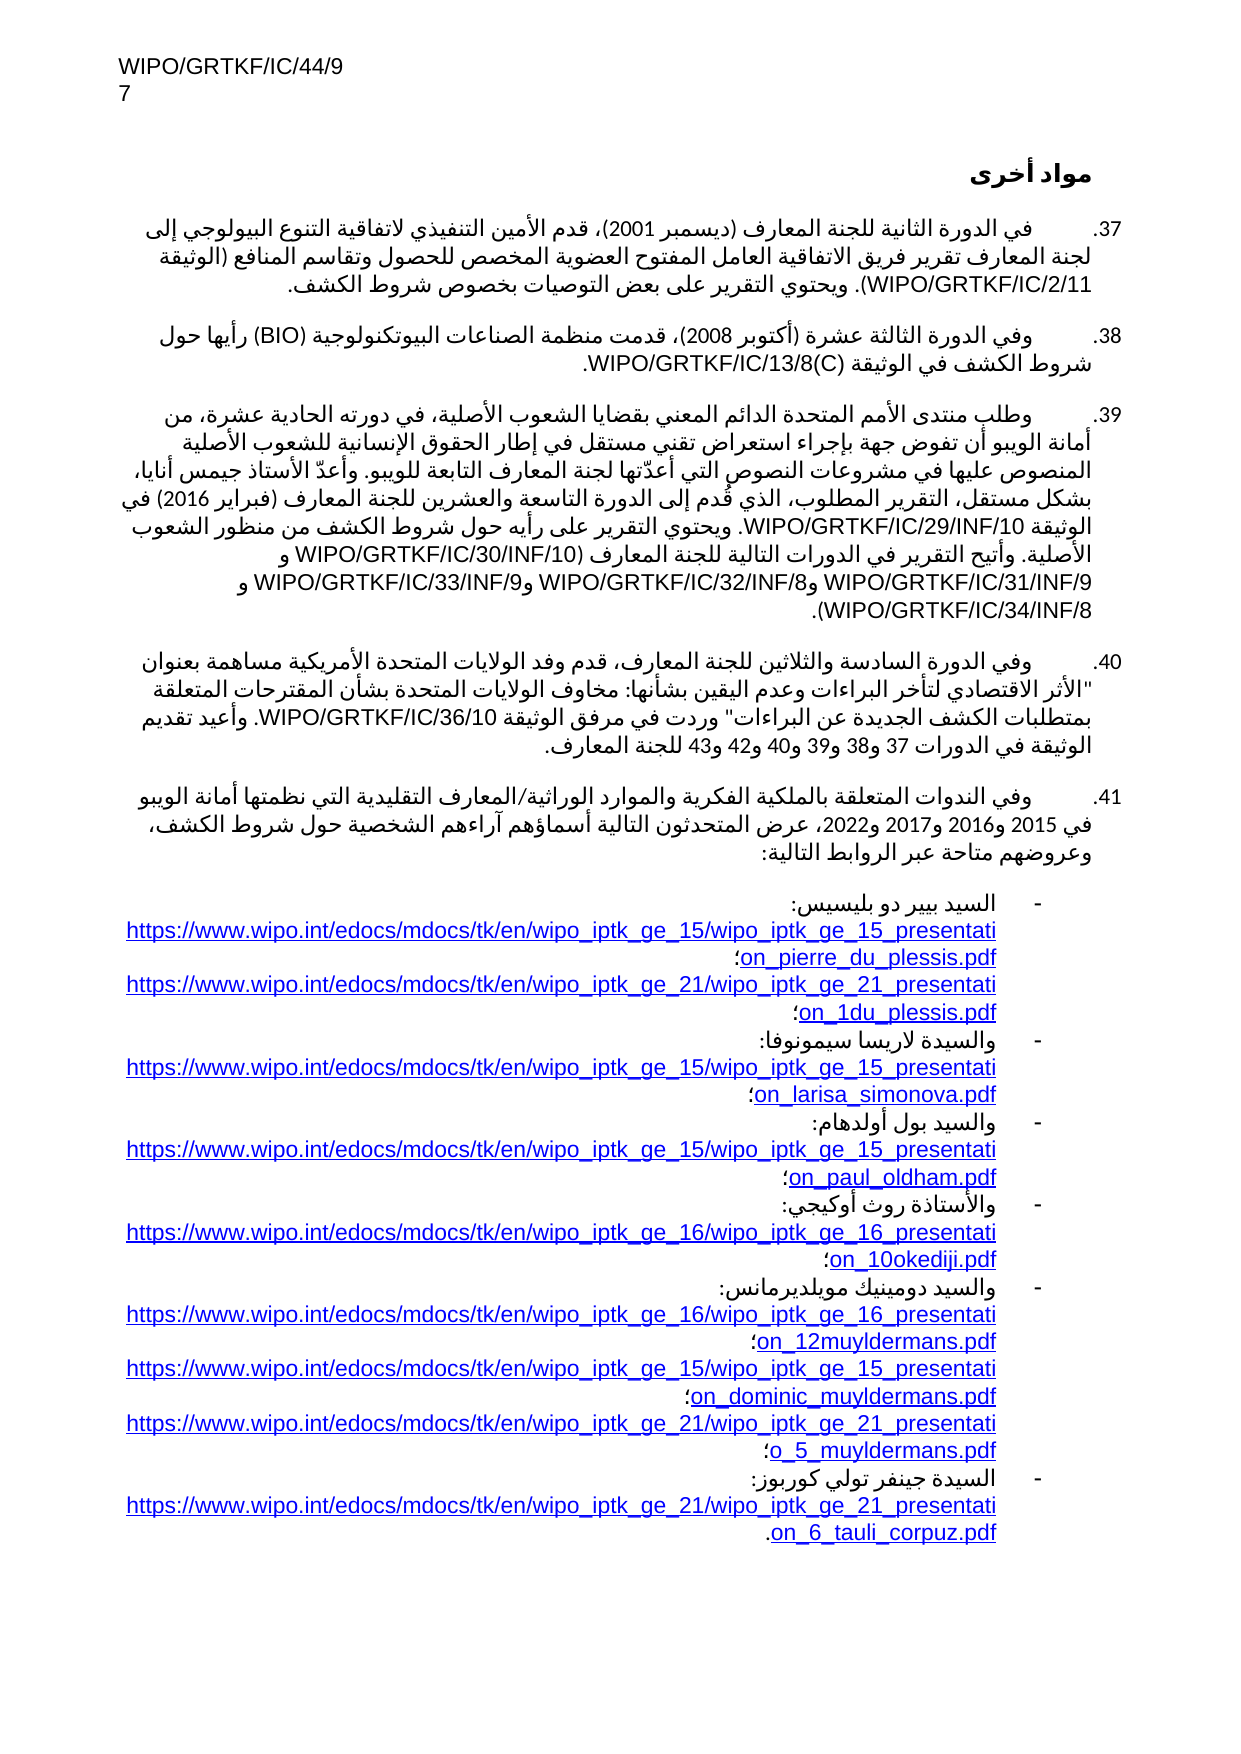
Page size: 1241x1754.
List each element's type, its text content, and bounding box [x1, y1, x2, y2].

text وفي الندوات المتعلقة بالملكية الفكرية والموارد الوراثية/المعارف التقليدية التي نظمتها أمانة الويبو في 2015 و2016 و2017 و2022، عرض المتحدثون التالية أسماؤهم آراءهم الشخصية حول شروط الكشف، وعروضهم متاحة عبر الروابط التالية: [118, 782, 1092, 866]
text وطلب منتدى الأمم المتحدة الدائم المعني بقضايا الشعوب الأصلية، في دورته الحادية عشرة، من أمانة الويبو أن تفوض جهة بإجراء استعراض تقني مستقل في إطار الحقوق الإنسانية للشعوب الأصلية المنصوص عليها في مشروعات النصوص التي أعدّتها لجنة المعارف التابعة للويبو. وأعدّ الأستاذ جيمس أنايا، بشكل مستقل، التقرير المطلوب، الذي قُدم إلى الدورة التاسعة والعشرين للجنة المعارف (فبراير 2016) في الوثيقة WIPO/GRTKF/IC/29/INF/10. ويحتوي التقرير على رأيه حول شروط الكشف من منظور الشعوب الأصلية. وأتيح التقرير في الدورات التالية للجنة المعارف (WIPO/GRTKF/IC/30/INF/10 وWIPO/GRTKF/IC/31/INF/9 وWIPO/GRTKF/IC/32/INF/8 وWIPO/GRTKF/IC/33/INF/9 وWIPO/GRTKF/IC/34/INF/8). [118, 400, 1092, 624]
text في الدورة الثانية للجنة المعارف (ديسمبر 2001)، قدم الأمين التنفيذي لاتفاقية التنوع البيولوجي إلى لجنة المعارف تقرير فريق الاتفاقية العامل المفتوح العضوية المخصص للحصول وتقاسم المنافع (الوثيقة WIPO/GRTKF/IC/2/11). ويحتوي التقرير على بعض التوصيات بخصوص شروط الكشف. [118, 214, 1092, 298]
list والسيد دومينيك مويلديرمانس: https://www.wipo.int/edocs/mdocs/tk/en/wipo_iptk_ge_16/wipo_iptk_ge_16_presentation_12muyldermans.pdf؛ https://www.wipo.int/edocs/mdocs/tk/en/wipo_iptk_ge_15/wipo_iptk_ge_15_presentation_dominic_muyldermans.pdf؛ https://www.wipo.int/edocs/mdocs/tk/en/wipo_iptk_ge_21/wipo_iptk_ge_21_presentatio_5_muyldermans.pdf؛ [118, 1273, 1034, 1464]
list والسيد بول أولدهام: https://www.wipo.int/edocs/mdocs/tk/en/wipo_iptk_ge_15/wipo_iptk_ge_15_presentation_paul_oldham.pdf؛ [118, 1108, 1034, 1191]
list السيد بيير دو بليسيس: https://www.wipo.int/edocs/mdocs/tk/en/wipo_iptk_ge_15/wipo_iptk_ge_15_presentation_pierre_du_plessis.pdf؛ https://www.wipo.int/edocs/mdocs/tk/en/wipo_iptk_ge_21/wipo_iptk_ge_21_presentation_1du_plessis.pdf؛ [118, 889, 1034, 1026]
list السيدة جينفر تولي كوربوز: https://www.wipo.int/edocs/mdocs/tk/en/wipo_iptk_ge_21/wipo_iptk_ge_21_presentation_6_tauli_corpuz.pdf. [118, 1464, 1034, 1547]
list والأستاذة روث أوكيجي: https://www.wipo.int/edocs/mdocs/tk/en/wipo_iptk_ge_16/wipo_iptk_ge_16_presentation_10okediji.pdf؛ [118, 1191, 1034, 1273]
subtitle مواد أخرى [118, 158, 1092, 189]
list والسيدة لاريسا سيمونوفا: https://www.wipo.int/edocs/mdocs/tk/en/wipo_iptk_ge_15/wipo_iptk_ge_15_presentation_larisa_simonova.pdf؛ [118, 1026, 1034, 1108]
text وفي الدورة الثالثة عشرة (أكتوبر 2008)، قدمت منظمة الصناعات البيوتكنولوجية (BIO) رأيها حول شروط الكشف في الوثيقة WIPO/GRTKF/IC/13/8(C). [118, 321, 1092, 377]
text وفي الدورة السادسة والثلاثين للجنة المعارف، قدم وفد الولايات المتحدة الأمريكية مساهمة بعنوان "الأثر الاقتصادي لتأخر البراءات وعدم اليقين بشأنها: مخاوف الولايات المتحدة بشأن المقترحات المتعلقة بمتطلبات الكشف الجديدة عن البراءات" وردت في مرفق الوثيقة WIPO/GRTKF/IC/36/10. وأعيد تقديم الوثيقة في الدورات 37 و38 و39 و40 و42 و43 للجنة المعارف. [118, 647, 1092, 759]
